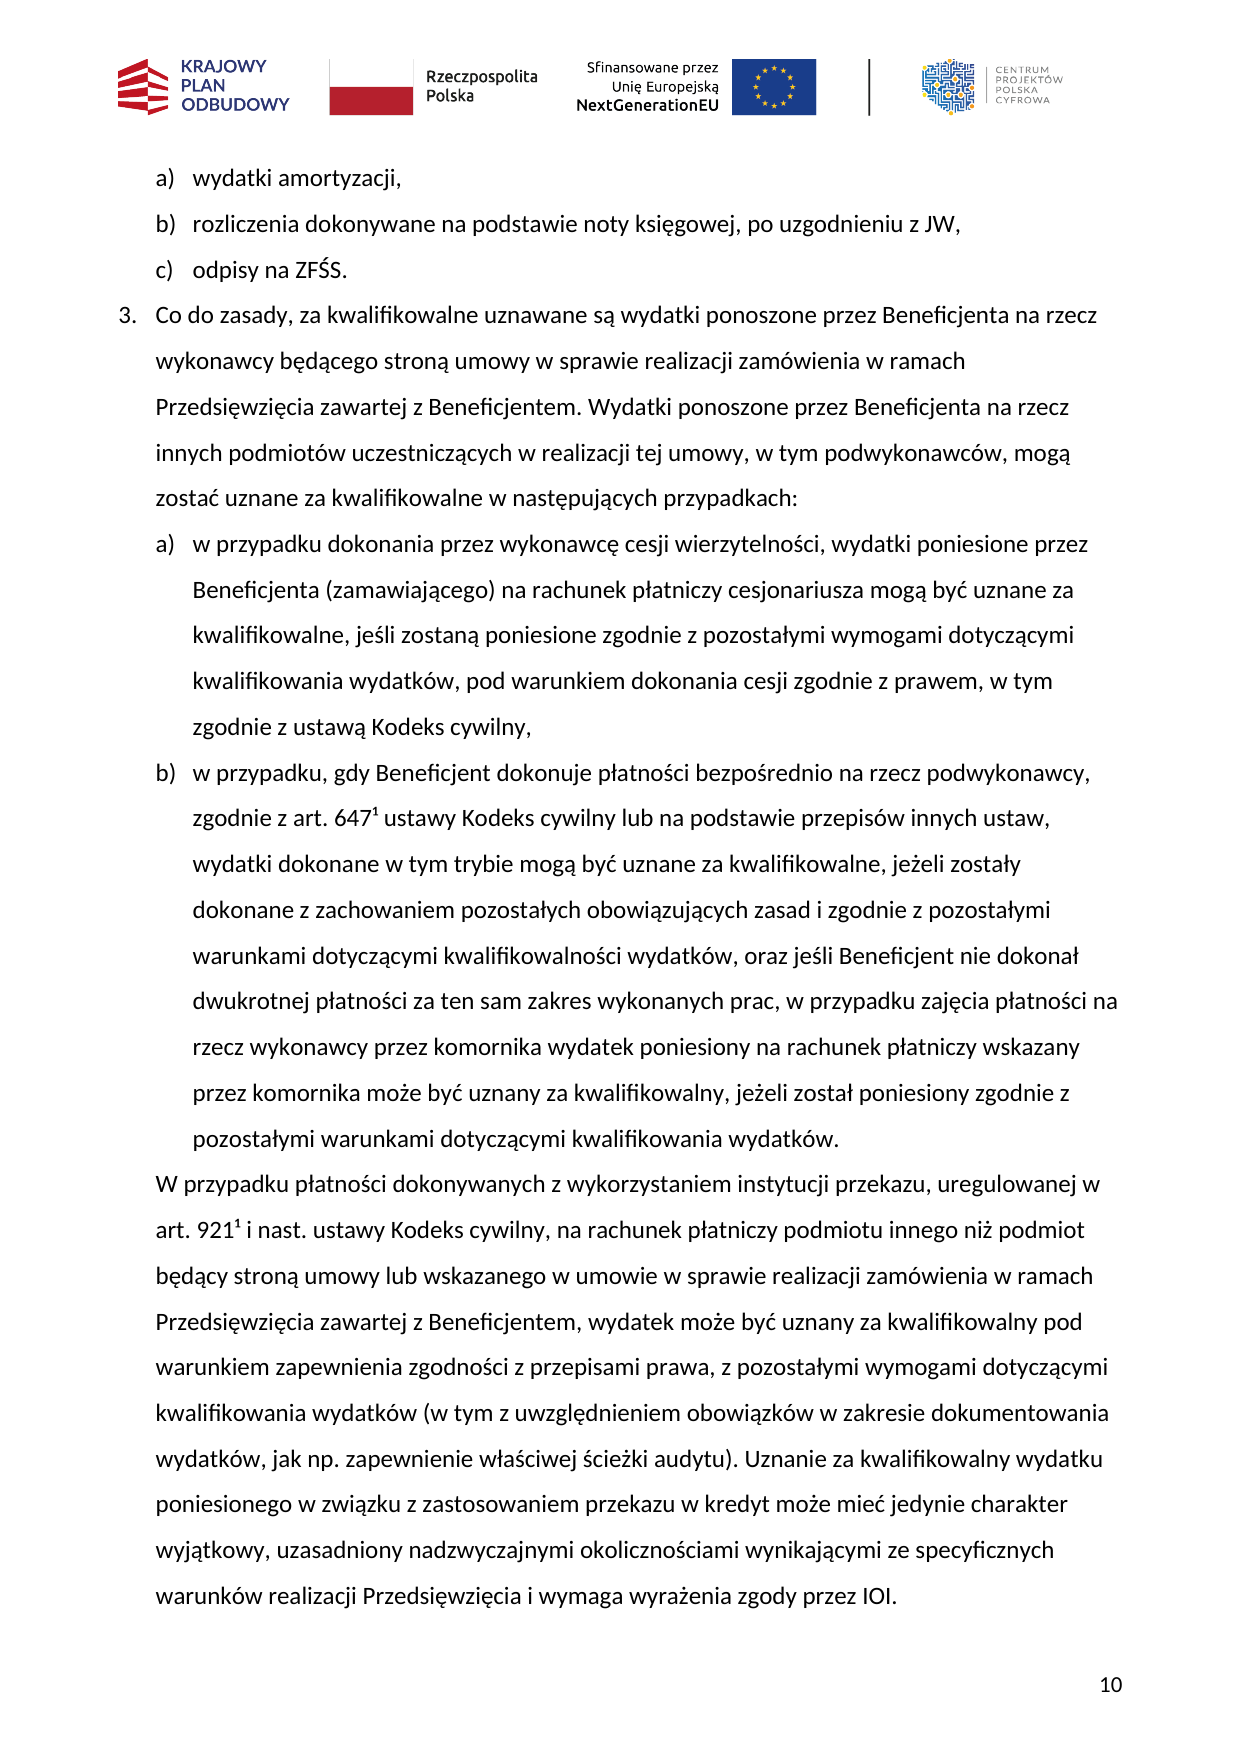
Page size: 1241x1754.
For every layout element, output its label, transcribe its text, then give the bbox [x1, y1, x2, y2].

list w przypadku dokonania przez wykonawcę cesji wierzytelności, wydatki poniesione przez Beneficjenta (zamawiającego) na rachunek płatniczy cesjonariusza mogą być uznane za kwalifikowalne, jeśli zostaną poniesione zgodnie z pozostałymi wymogami dotyczącymi kwalifikowania wydatków, pod warunkiem dokonania cesji zgodnie z prawem, w tym zgodnie z ustawą Kodeks cywilny, [155, 528, 1122, 742]
list Co do zasady, za kwalifikowalne uznawane są wydatki ponoszone przez Beneficjenta na rzecz wykonawcy będącego stroną umowy w sprawie realizacji zamówienia w ramach Przedsięwzięcia zawartej z Beneficjentem. Wydatki ponoszone przez Beneficjenta na rzecz innych podmiotów uczestniczących w realizacji tej umowy, w tym podwykonawców, mogą zostać uznane za kwalifikowalne w następujących przypadkach: [118, 299, 1122, 513]
list rozliczenia dokonywane na podstawie noty księgowej, po uzgodnieniu z JW, [155, 208, 1122, 239]
list W przypadku płatności dokonywanych z wykorzystaniem instytucji przekazu, uregulowanej w art. 921¹ i nast. ustawy Kodeks cywilny, na rachunek płatniczy podmiotu innego niż podmiot będący stroną umowy lub wskazanego w umowie w sprawie realizacji zamówienia w ramach Przedsięwzięcia zawartej z Beneficjentem, wydatek może być uznany za kwalifikowalny pod warunkiem zapewnienia zgodności z przepisami prawa, z pozostałymi wymogami dotyczącymi kwalifikowania wydatków (w tym z uwzględnieniem obowiązków w zakresie dokumentowania wydatków, jak np. zapewnienie właściwej ścieżki audytu). Uznanie za kwalifikowalny wydatku poniesionego w związku z zastosowaniem przekazu w kredyt może mieć jedynie charakter wyjątkowy, uzasadniony nadzwyczajnymi okolicznościami wynikającymi ze specyficznych warunków realizacji Przedsięwzięcia i wymaga wyrażenia zgody przez IOI. [155, 1168, 1122, 1611]
picture [118, 59, 1063, 116]
list odpisy na ZFŚS. [155, 254, 1122, 284]
list wydatki amortyzacji, [155, 162, 1122, 193]
list w przypadku, gdy Beneficjent dokonuje płatności bezpośrednio na rzecz podwykonawcy, zgodnie z art. 647¹ ustawy Kodeks cywilny lub na podstawie przepisów innych ustaw, wydatki dokonane w tym trybie mogą być uznane za kwalifikowalne, jeżeli zostały dokonane z zachowaniem pozostałych obowiązujących zasad i zgodnie z pozostałymi warunkami dotyczącymi kwalifikowalności wydatków, oraz jeśli Beneficjent nie dokonał dwukrotnej płatności za ten sam zakres wykonanych prac, w przypadku zajęcia płatności na rzecz wykonawcy przez komornika wydatek poniesiony na rachunek płatniczy wskazany przez komornika może być uznany za kwalifikowalny, jeżeli został poniesiony zgodnie z pozostałymi warunkami dotyczącymi kwalifikowania wydatków. [155, 757, 1122, 1153]
